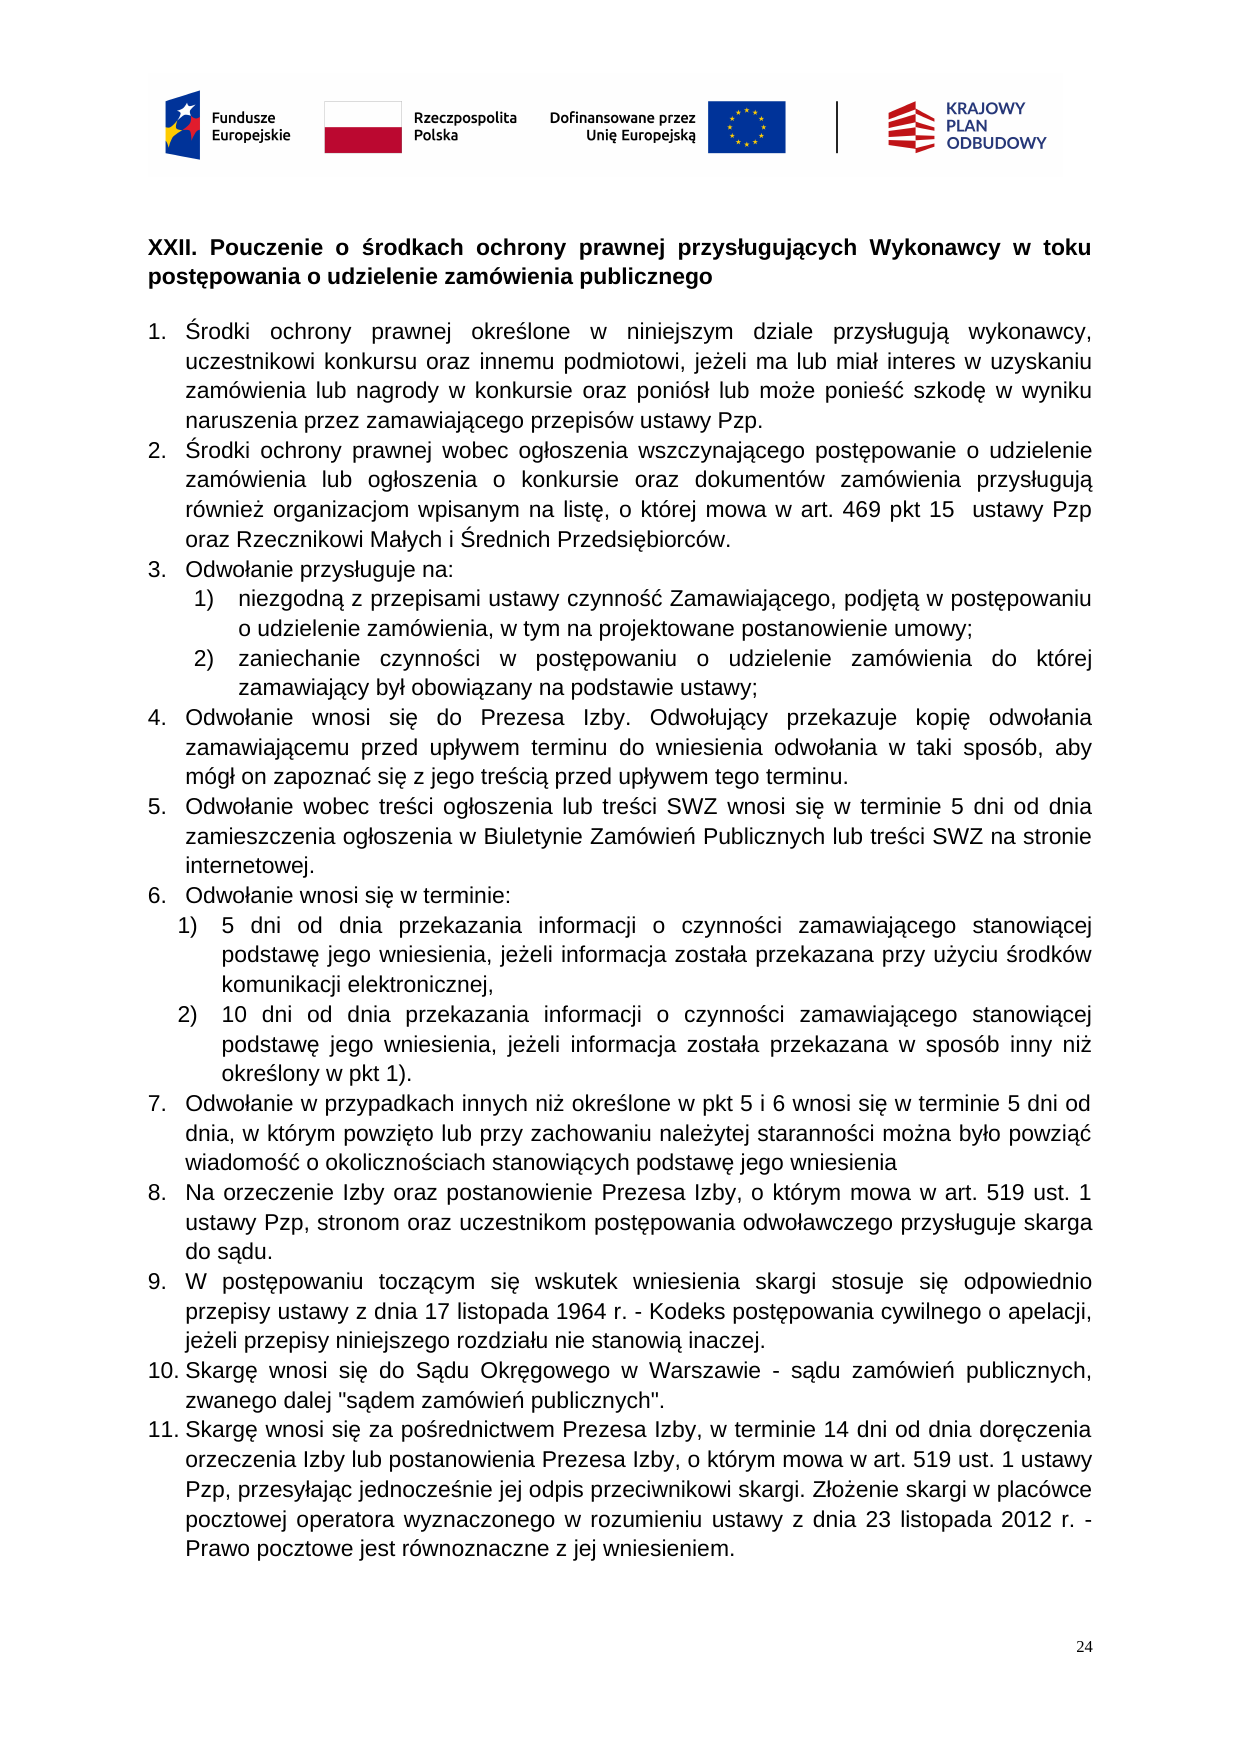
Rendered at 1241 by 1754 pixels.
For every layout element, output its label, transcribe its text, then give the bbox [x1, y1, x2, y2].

list Odwołanie wobec treści ogłoszenia lub treści SWZ wnosi się w terminie 5 dni od dnia zamieszczenia ogłoszenia w Biuletynie Zamówień Publicznych lub treści SWZ na stronie internetowej. [148, 793, 1093, 879]
subtitle XXII. Pouczenie o środkach ochrony prawnej przysługujących Wykonawcy w toku postępowania o udzielenie zamówienia publicznego [148, 234, 1093, 290]
text 1) niezgodną z przepisami ustawy czynność Zamawiającego, podjętą w postępowaniu o udzielenie zamówienia, w tym na projektowane postanowienie umowy; [194, 585, 1093, 641]
list Środki ochrony prawnej określone w niniejszym dziale przysługują wykonawcy, uczestnikowi konkursu oraz innemu podmiotowi, jeżeli ma lub miał interes w uzyskaniu zamówienia lub nagrody w konkursie oraz poniósł lub może ponieść szkodę w wyniku naruszenia przez zamawiającego przepisów ustawy Pzp. [148, 318, 1093, 433]
list Skargę wnosi się do Sądu Okręgowego w Warszawie - sądu zamówień publicznych, zwanego dalej "sądem zamówień publicznych". [148, 1357, 1093, 1413]
list W postępowaniu toczącym się wskutek wniesienia skargi stosuje się odpowiednio przepisy ustawy z dnia 17 listopada 1964 r. - Kodeks postępowania cywilnego o apelacji, jeżeli przepisy niniejszego rozdziału nie stanowią inaczej. [148, 1268, 1093, 1354]
list Środki ochrony prawnej wobec ogłoszenia wszczynającego postępowanie o udzielenie zamówienia lub ogłoszenia o konkursie oraz dokumentów zamówienia przysługują również organizacjom wpisanym na listę, o której mowa w art. 469 pkt 15 ustawy Pzp oraz Rzecznikowi Małych i Średnich Przedsiębiorców. [148, 437, 1093, 552]
text 2) zaniechanie czynności w postępowaniu o udzielenie zamówienia do której zamawiający był obowiązany na podstawie ustawy; [194, 644, 1093, 701]
list Odwołanie przysługuje na: [148, 556, 1093, 582]
picture [147, 73, 1063, 177]
list Na orzeczenie Izby oraz postanowienie Prezesa Izby, o którym mowa w art. 519 ust. 1 ustawy Pzp, stronom oraz uczestnikom postępowania odwoławczego przysługuje skarga do sądu. [148, 1179, 1093, 1265]
list Odwołanie wnosi się do Prezesa Izby. Odwołujący przekazuje kopię odwołania zamawiającemu przed upływem terminu do wniesienia odwołania w taki sposób, aby mógł on zapoznać się z jego treścią przed upływem tego terminu. [148, 704, 1093, 790]
list Skargę wnosi się za pośrednictwem Prezesa Izby, w terminie 14 dni od dnia doręczenia orzeczenia Izby lub postanowienia Prezesa Izby, o którym mowa w art. 519 ust. 1 ustawy Pzp, przesyłając jednocześnie jej odpis przeciwnikowi skargi. Złożenie skargi w placówce pocztowej operatora wyznaczonego w rozumieniu ustawy z dnia 23 listopada 2012 r. - Prawo pocztowe jest równoznaczne z jej wniesieniem. [148, 1416, 1093, 1562]
text 1) 5 dni od dnia przekazania informacji o czynności zamawiającego stanowiącej podstawę jego wniesienia, jeżeli informacja została przekazana przy użyciu środków komunikacji elektronicznej, [177, 912, 1093, 997]
list Odwołanie wnosi się w terminie: [148, 882, 1093, 908]
text 2) 10 dni od dnia przekazania informacji o czynności zamawiającego stanowiącej podstawę jego wniesienia, jeżeli informacja została przekazana w sposób inny niż określony w pkt 1). [177, 1001, 1093, 1087]
list Odwołanie w przypadkach innych niż określone w pkt 5 i 6 wnosi się w terminie 5 dni od dnia, w którym powzięto lub przy zachowaniu należytej staranności można było powziąć wiadomość o okolicznościach stanowiących podstawę jego wniesienia [148, 1090, 1093, 1176]
